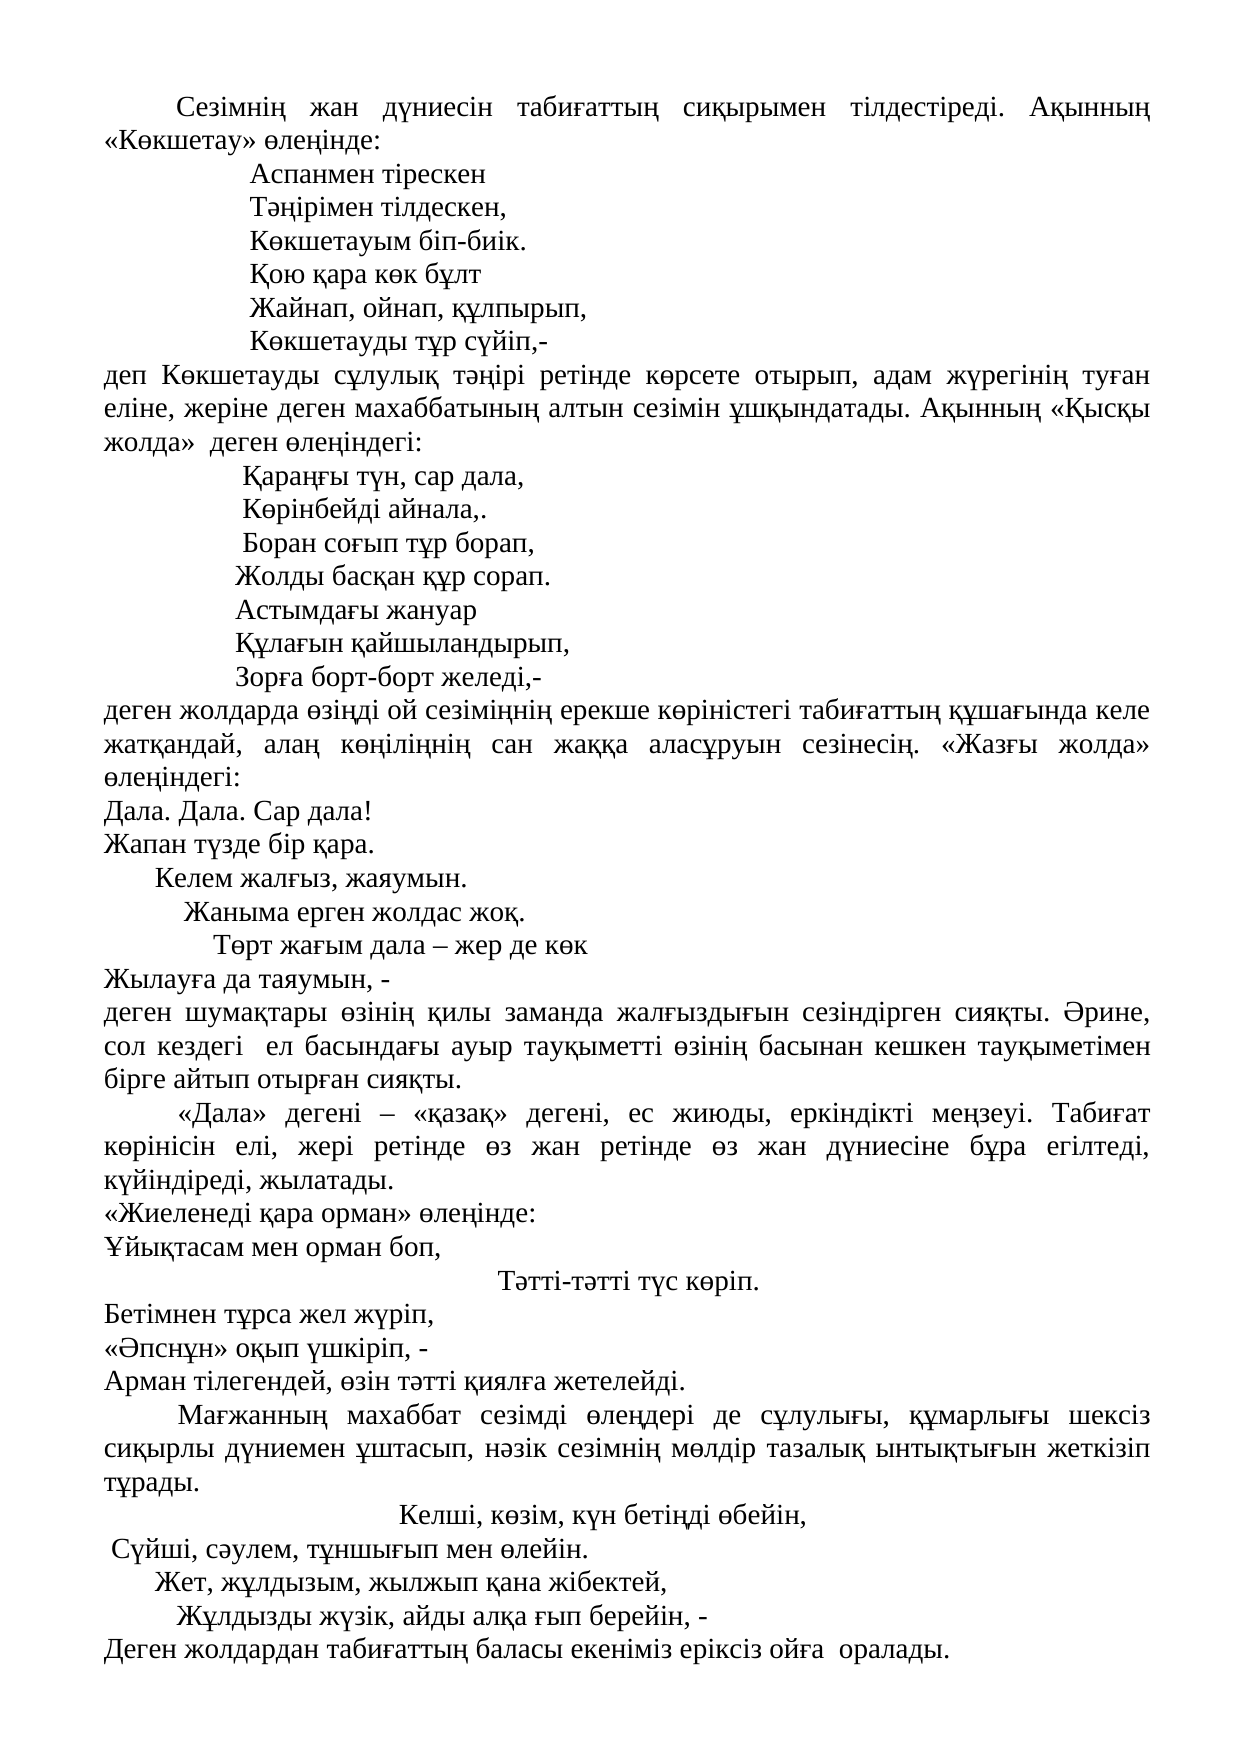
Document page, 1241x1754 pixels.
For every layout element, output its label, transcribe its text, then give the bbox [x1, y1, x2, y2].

text Қараңғы түн, сар дала, [103, 458, 1152, 491]
text Дала. Дала. Сар дала! [103, 793, 1152, 827]
text Бетімнен тұрса жел жүріп, [103, 1296, 1152, 1330]
text Мағжанның махаббат сезімді өлеңдері де сұлулығы, құмарлығы шексіз сиқырлы дүниемен ұштасып, нәзік сезімнің мөлдір тазалық ынтықтығын жеткізіп тұрады. [103, 1397, 1152, 1497]
text Деген жолдардан табиғаттың баласы екеніміз еріксіз ойға оралады. [103, 1632, 1152, 1665]
text Астымдағы жануар [103, 592, 1152, 625]
text Келші, көзім, күн бетіңді өбейін, [325, 1497, 1152, 1531]
text Тәңірімен тілдескен, [103, 189, 1152, 223]
text Көрінбейді айнала,. [103, 491, 1152, 525]
text деген шумақтары өзінің қилы заманда жалғыздығын сезіндірген сияқты. Әрине, сол кездегі ел басындағы ауыр тауқыметті өзінің басынан кешкен тауқыметімен бірге айтып отырған сияқты. [103, 994, 1152, 1095]
text Жапан түзде бір қара. [103, 827, 1152, 860]
text Жолды басқан құр сорап. [103, 558, 1152, 592]
text Жайнап, ойнап, құлпырып, [103, 290, 1152, 323]
text Көкшетауды тұр сүйіп,- [103, 323, 1152, 357]
text деп Көкшетауды сұлулық тәңірі ретінде көрсете отырып, адам жүрегінің туған еліне, жеріне деген махаббатының алтын сезімін ұшқындатады. Ақынның «Қысқы жолда» деген өлеңіндегі: [103, 357, 1152, 458]
text Төрт жағым дала – жер де көк [103, 927, 1152, 961]
text Арман тілегендей, өзін тәтті қиялға жетелейді. [103, 1363, 1152, 1397]
text «Әпснұн» оқып үшкіріп, - [103, 1330, 1152, 1363]
text Келем жалғыз, жаяумын. [103, 860, 1152, 894]
text Жұлдызды жүзік, айды алқа ғып берейін, - [103, 1598, 1152, 1632]
text Жылауға да таяумын, - [103, 961, 1152, 994]
text Жаныма ерген жолдас жоқ. [103, 894, 1152, 927]
text Тәтті-тәтті түс көріп. [103, 1263, 1152, 1296]
text Жет, жұлдызым, жылжып қана жібектей, [103, 1564, 1152, 1598]
text Сүйші, сәулем, тұншығып мен өлейін. [103, 1531, 1152, 1564]
text «Дала» дегені – «қазақ» дегені, ес жиюды, еркіндікті меңзеуі. Табиғат көрінісін елі, жері ретінде өз жан ретінде өз жан дүниесіне бұра егілтеді, күйіндіреді, жылатады. [103, 1095, 1152, 1196]
text Құлағын қайшыландырып, [103, 625, 1152, 659]
text деген жолдарда өзіңді ой сезіміңнің ерекше көріністегі табиғаттың құшағында келе жатқандай, алаң көңіліңнің сан жаққа аласұруын сезінесің. «Жазғы жолда» өлеңіндегі: [103, 692, 1152, 793]
text «Жиеленеді қара орман» өлеңінде: [103, 1196, 1152, 1229]
text Сезімнің жан дүниесін табиғаттың сиқырымен тілдестіреді. Ақынның «Көкшетау» өлеңінде: [103, 89, 1152, 156]
text Аспанмен тірескен [103, 156, 1152, 189]
text Боран соғып тұр борап, [103, 525, 1152, 558]
text Ұйықтасам мен орман боп, [103, 1229, 1152, 1263]
text Қою қара көк бұлт [103, 256, 1152, 290]
text Зорға борт-борт желеді,- [103, 659, 1152, 692]
text Көкшетауым біп-биік. [103, 223, 1152, 256]
